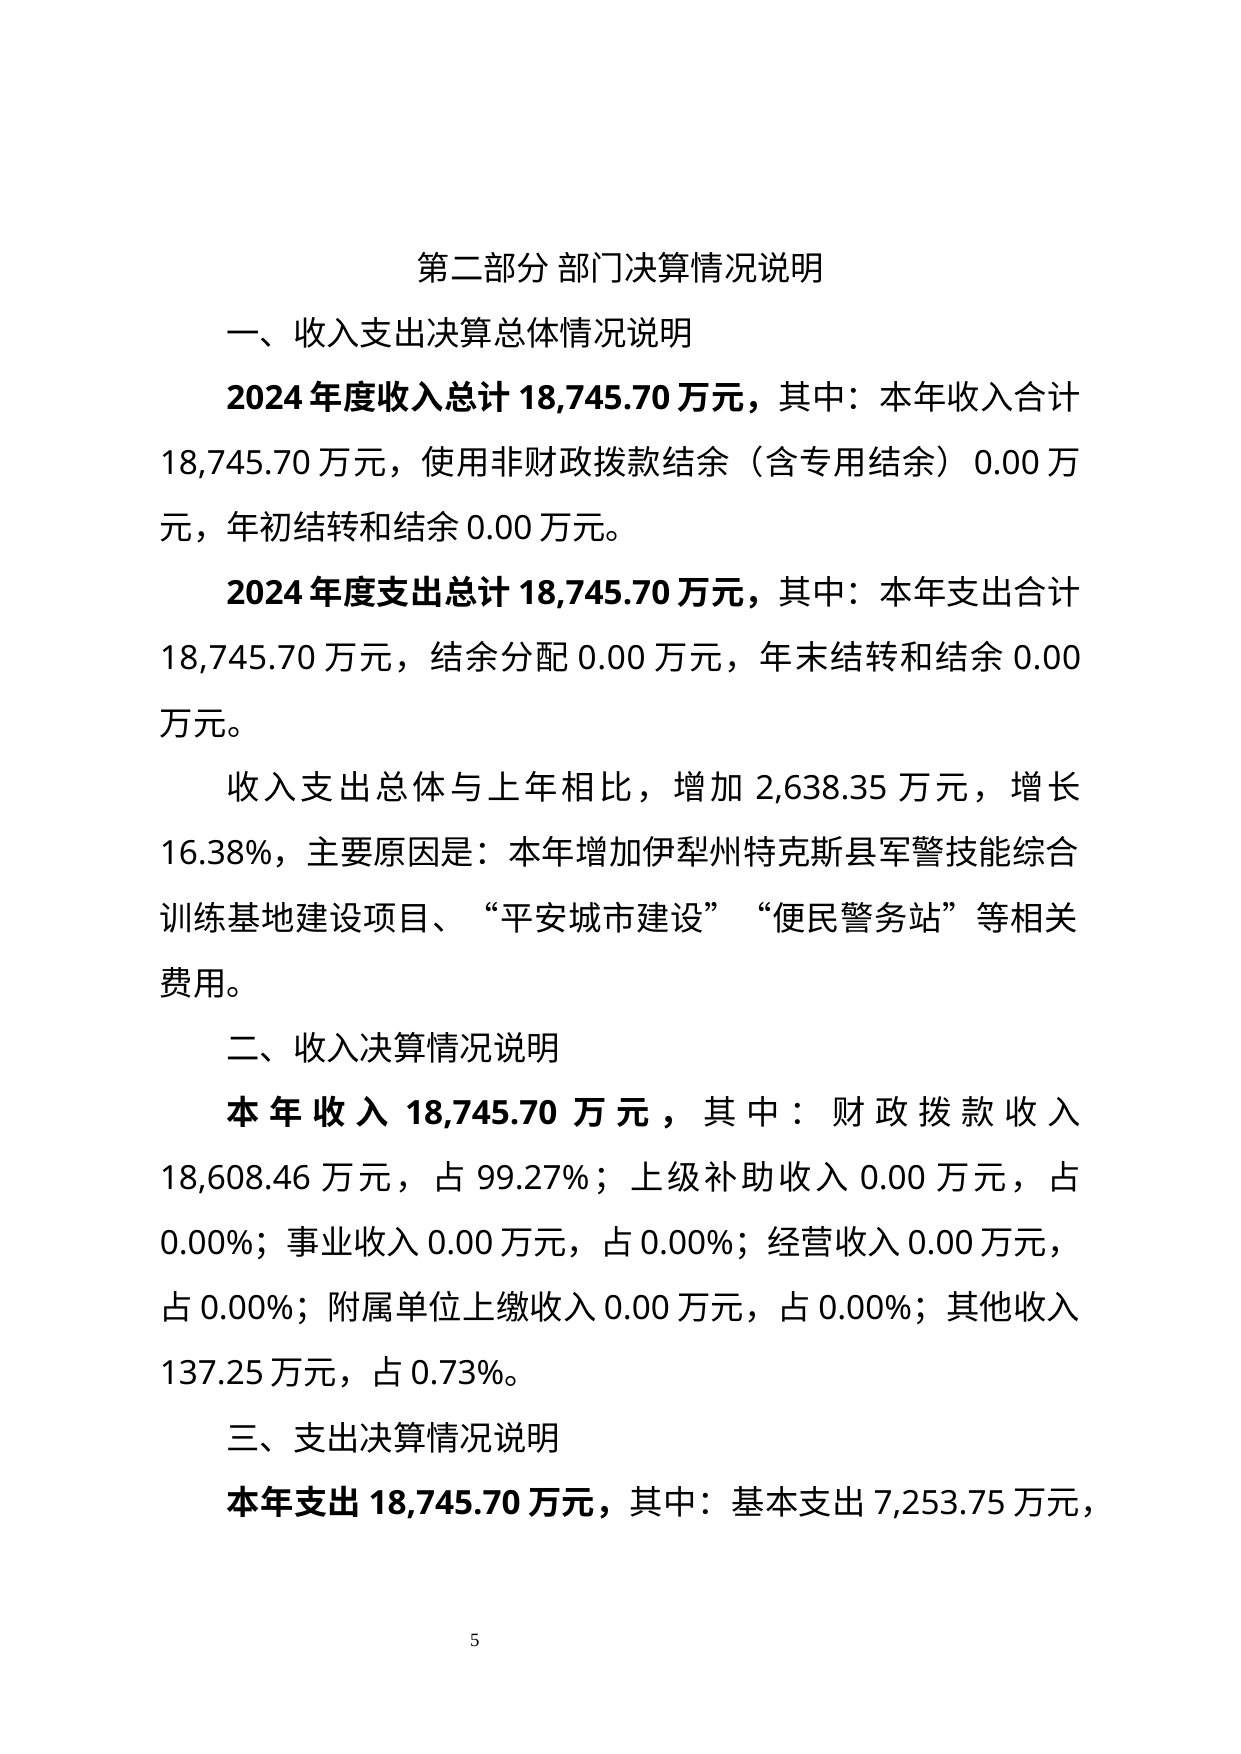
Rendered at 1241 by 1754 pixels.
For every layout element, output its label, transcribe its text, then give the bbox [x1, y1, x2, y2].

text 收入支出总体与上年相比，增加2,638.35万元，增长16.38%，主要原因是：本年增加伊犁州特克斯县军警技能综合训练基地建设项目、“平安城市建设”“便民警务站”等相关费用。 [159, 753, 1081, 1013]
text 2024年度收入总计18,745.70万元，其中：本年收入合计18,745.70万元，使用非财政拨款结余（含专用结余）0.00万元，年初结转和结余0.00万元。 [159, 363, 1081, 558]
text 二、收入决算情况说明 [159, 1013, 1081, 1078]
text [159, 1468, 1081, 1533]
text 一、收入支出决算总体情况说明 [159, 298, 1081, 363]
text 三、支出决算情况说明 [159, 1403, 1081, 1468]
text 第二部分 部门决算情况说明 [159, 233, 1081, 298]
text 本年收入18,745.70万元，其中：财政拨款收入18,608.46万元，占99.27%；上级补助收入0.00万元，占0.00%；事业收入0.00万元，占0.00%；经营收入0.00万元，占0.00%；附属单位上缴收入0.00万元，占0.00%；其他收入137.25万元，占0.73%。 [159, 1078, 1081, 1403]
text 2024年度支出总计18,745.70万元，其中：本年支出合计18,745.70万元，结余分配0.00万元，年末结转和结余0.00万元。 [159, 558, 1081, 753]
